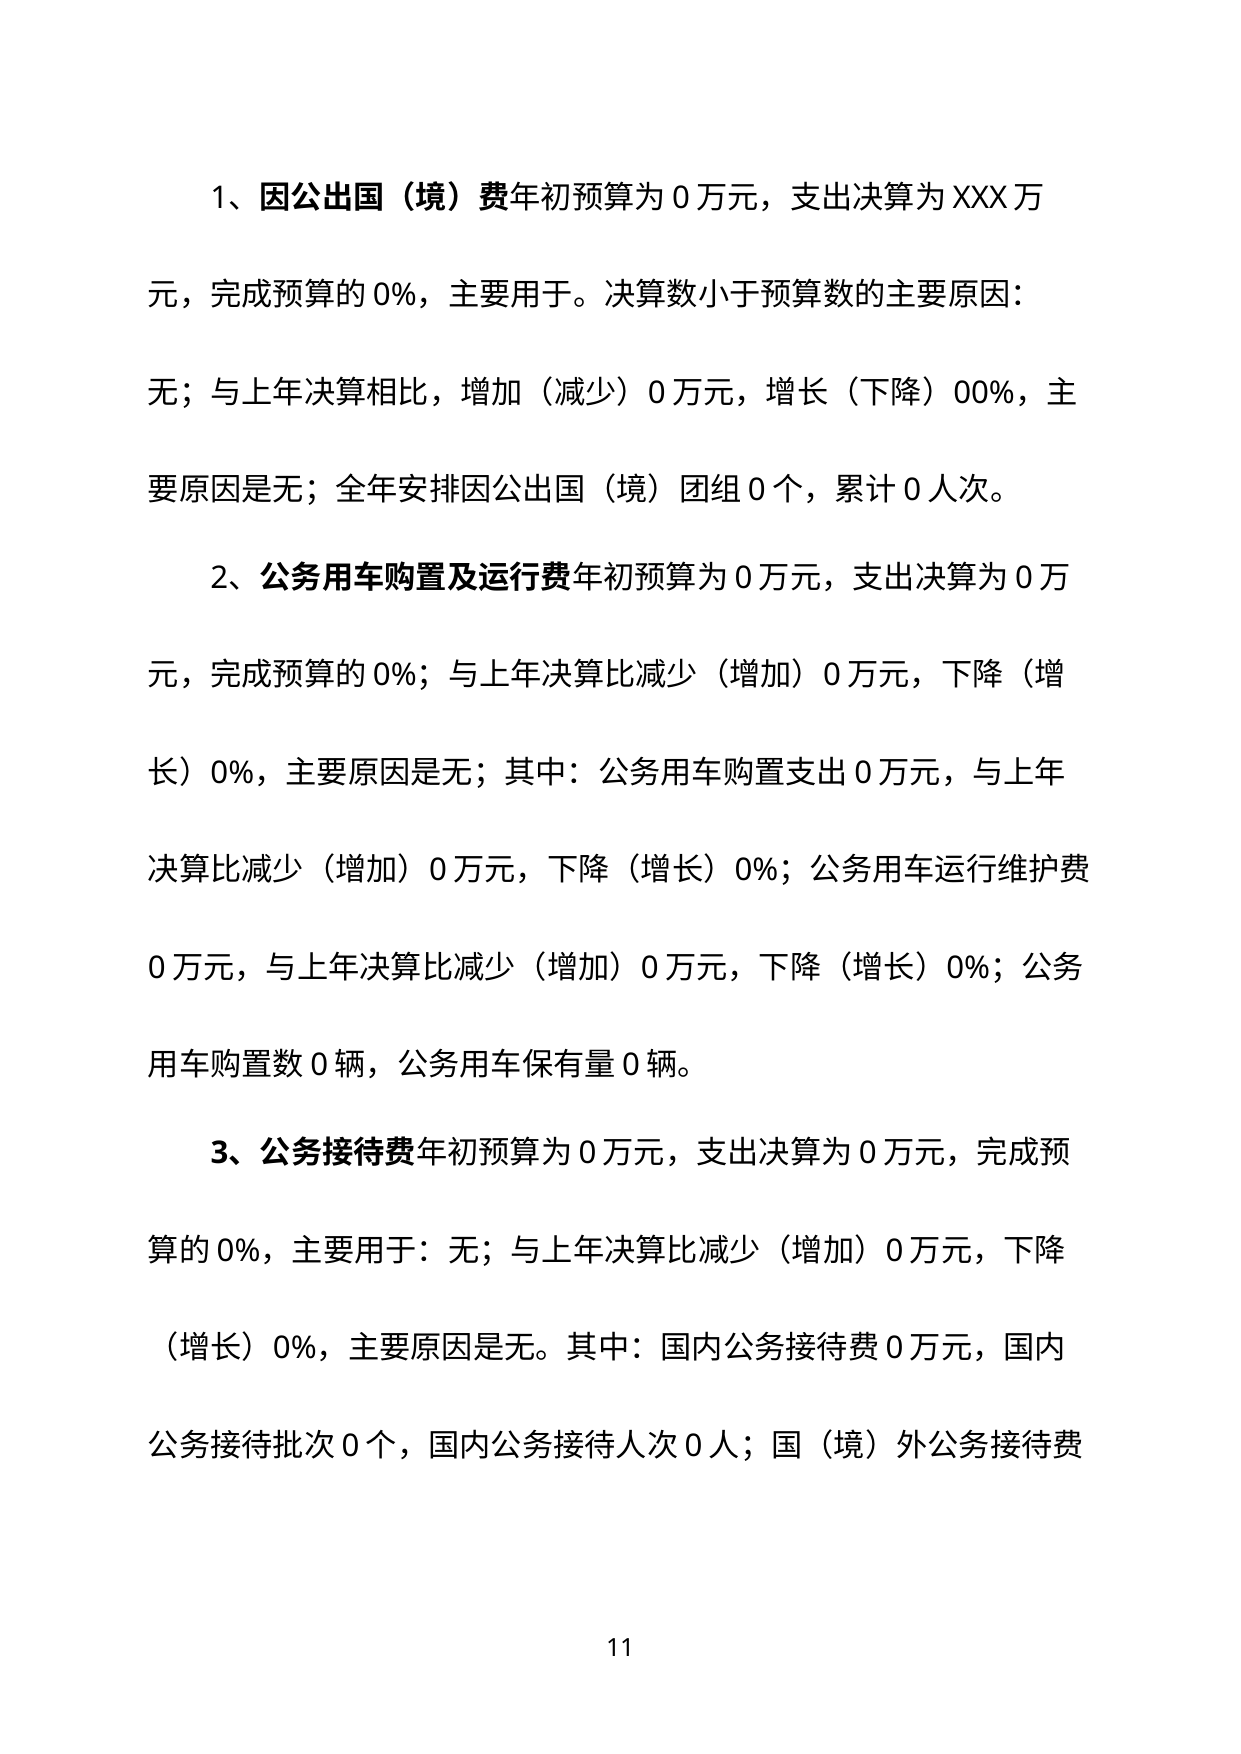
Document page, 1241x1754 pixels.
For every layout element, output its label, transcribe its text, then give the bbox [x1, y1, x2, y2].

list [148, 1117, 1092, 1475]
list 1、因公出国（境）费年初预算为0万元，支出决算为XXX万元，完成预算的0%，主要用于。决算数小于预算数的主要原因：无；与上年决算相比，增加（减少）0万元，增长（下降）00%，主要原因是无；全年安排因公出国（境）团组0个，累计0人次。 [148, 162, 1092, 519]
list 2、公务用车购置及运行费年初预算为0万元，支出决算为0万元，完成预算的0%；与上年决算比减少（增加）0万元，下降（增长）0%，主要原因是无；其中：公务用车购置支出0万元，与上年决算比减少（增加）0万元，下降（增长）0%；公务用车运行维护费0万元，与上年决算比减少（增加）0万元，下降（增长）0%；公务用车购置数0辆，公务用车保有量0辆。 [148, 542, 1092, 1095]
